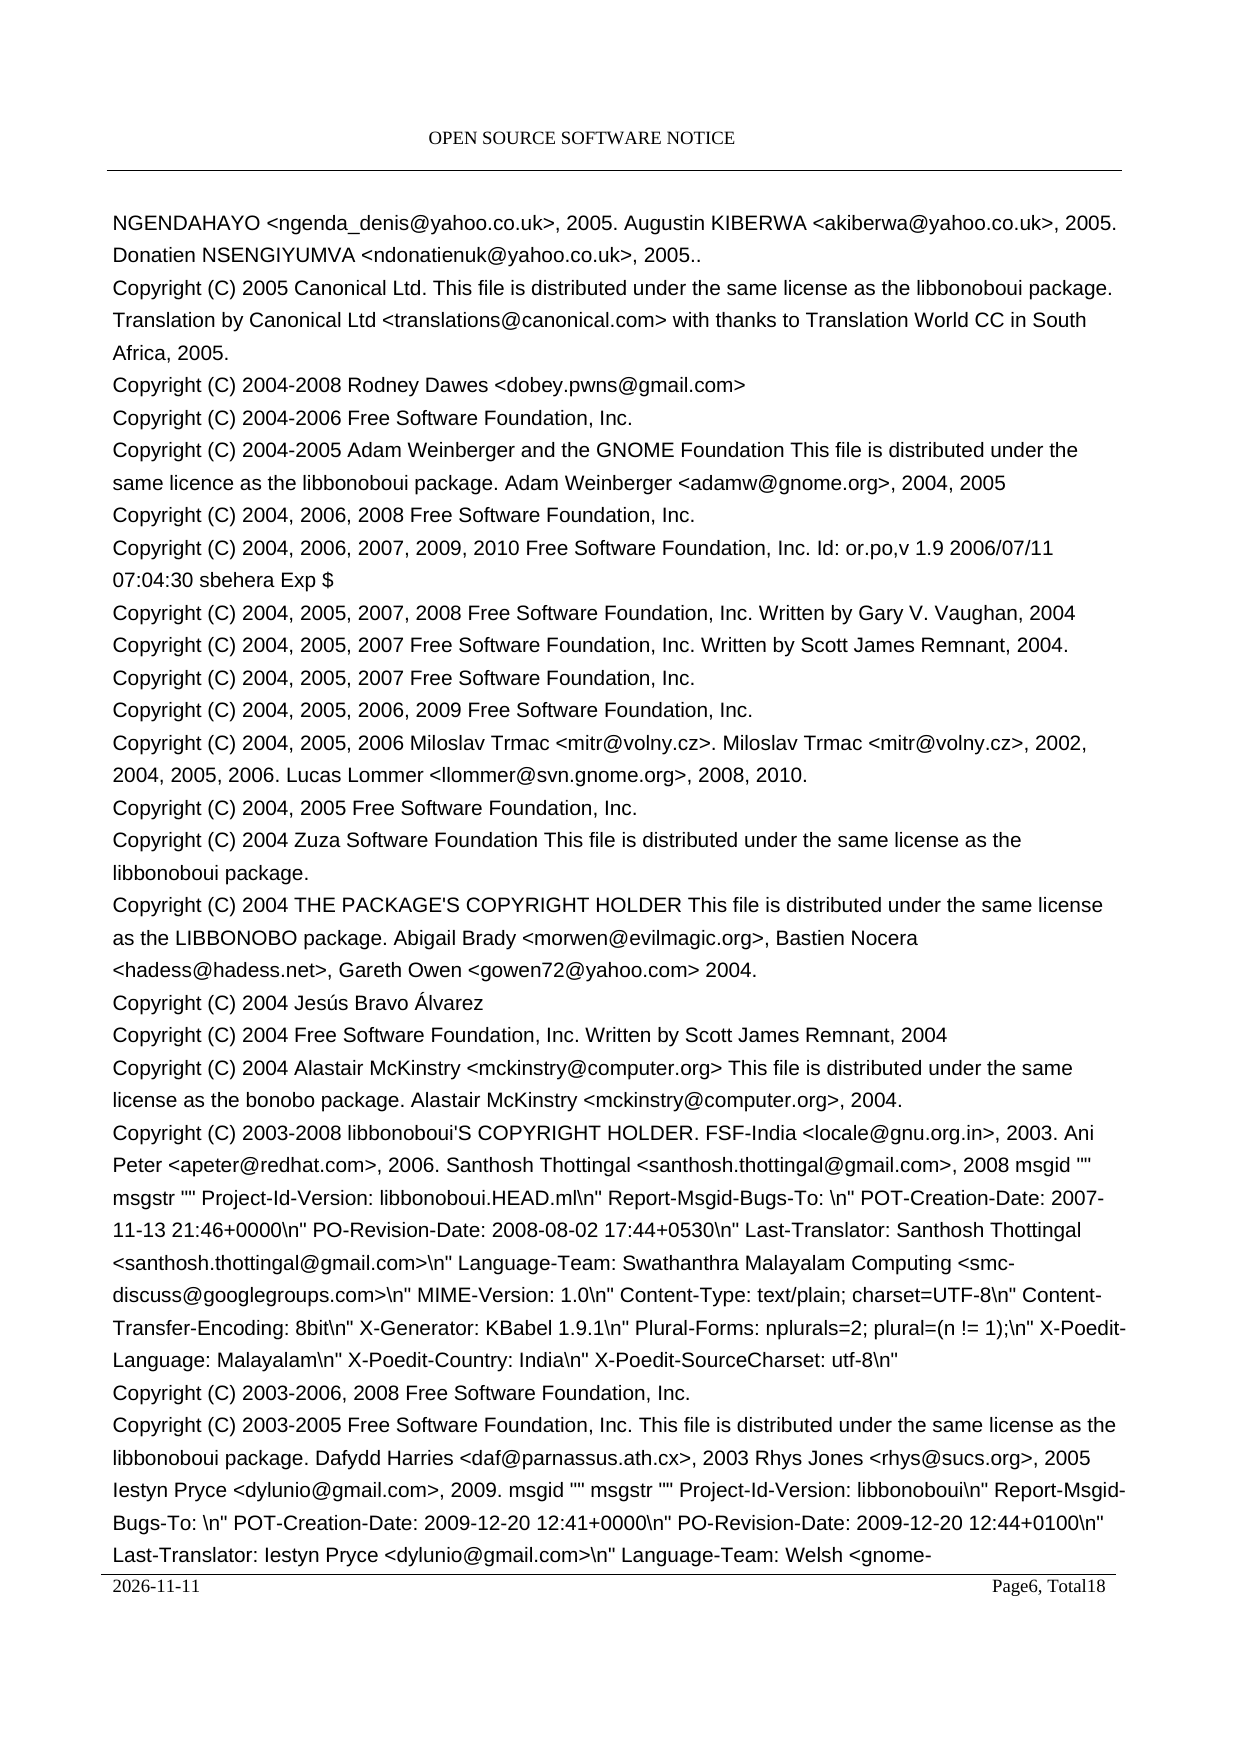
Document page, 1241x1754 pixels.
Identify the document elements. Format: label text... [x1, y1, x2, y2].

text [112, 1409, 1128, 1571]
text Copyright (C) 2004 Jesús Bravo Álvarez [112, 986, 1128, 1019]
text Copyright (C) 2004, 2005, 2007 Free Software Foundation, Inc. Written by Scott James Remnant, 2004. [112, 629, 1128, 661]
text Copyright (C) 2004 Alastair McKinstry <mckinstry@computer.org> This file is distributed under the same license as the bonobo package. Alastair McKinstry <mckinstry@computer.org>, 2004. [112, 1051, 1128, 1116]
text Copyright (C) 2004, 2005, 2007, 2008 Free Software Foundation, Inc. Written by Gary V. Vaughan, 2004 [112, 596, 1128, 629]
text Copyright (C) 2003-2006, 2008 Free Software Foundation, Inc. [112, 1376, 1128, 1409]
text Copyright (C) 2004 Zuza Software Foundation This file is distributed under the same license as the libbonoboui package. [112, 824, 1128, 889]
text Copyright (C) 2004, 2005, 2007 Free Software Foundation, Inc. [112, 661, 1128, 694]
text Copyright (C) 2004-2005 Adam Weinberger and the GNOME Foundation This file is distributed under the same licence as the libbonoboui package. Adam Weinberger <adamw@gnome.org>, 2004, 2005 [112, 434, 1128, 499]
text Copyright (C) 2004 Free Software Foundation, Inc. Written by Scott James Remnant, 2004 [112, 1019, 1128, 1051]
text Copyright (C) 2004-2006 Free Software Foundation, Inc. [112, 401, 1128, 434]
text Copyright (C) 2004 THE PACKAGE'S COPYRIGHT HOLDER This file is distributed under the same license as the LIBBONOBO package. Abigail Brady <morwen@evilmagic.org>, Bastien Nocera <hadess@hadess.net>, Gareth Owen <gowen72@yahoo.com> 2004. [112, 889, 1128, 986]
text Copyright (C) 2004, 2005 Free Software Foundation, Inc. [112, 791, 1128, 824]
text Copyright (C) 2003-2008 libbonoboui'S COPYRIGHT HOLDER. FSF-India <locale@gnu.org.in>, 2003. Ani Peter <apeter@redhat.com>, 2006. Santhosh Thottingal <santhosh.thottingal@gmail.com>, 2008 msgid "" msgstr "" Project-Id-Version: libbonoboui.HEAD.ml\n" Report-Msgid-Bugs-To: \n" POT-Creation-Date: 2007-11-13 21:46+0000\n" PO-Revision-Date: 2008-08-02 17:44+0530\n" Last-Translator: Santhosh Thottingal <santhosh.thottingal@gmail.com>\n" Language-Team: Swathanthra Malayalam Computing <smc-discuss@googlegroups.com>\n" MIME-Version: 1.0\n" Content-Type: text/plain; charset=UTF-8\n" Content-Transfer-Encoding: 8bit\n" X-Generator: KBabel 1.9.1\n" Plural-Forms: nplurals=2; plural=(n != 1);\n" X-Poedit-Language: Malayalam\n" X-Poedit-Country: India\n" X-Poedit-SourceCharset: utf-8\n" [112, 1116, 1128, 1376]
text Copyright (C) 2004, 2005, 2006, 2009 Free Software Foundation, Inc. [112, 694, 1128, 726]
text Copyright (C) 2004, 2006, 2007, 2009, 2010 Free Software Foundation, Inc. Id: or.po,v 1.9 2006/07/11 07:04:30 sbehera Exp $ [112, 531, 1128, 596]
text Copyright (C) 2004, 2006, 2008 Free Software Foundation, Inc. [112, 499, 1128, 531]
text Copyright (C) 2004-2008 Rodney Dawes <dobey.pwns@gmail.com> [112, 369, 1128, 401]
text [112, 206, 1128, 271]
text Copyright (C) 2005 Canonical Ltd. This file is distributed under the same license as the libbonoboui package. Translation by Canonical Ltd <translations@canonical.com> with thanks to Translation World CC in South Africa, 2005. [112, 271, 1128, 369]
text Copyright (C) 2004, 2005, 2006 Miloslav Trmac <mitr@volny.cz>. Miloslav Trmac <mitr@volny.cz>, 2002, 2004, 2005, 2006. Lucas Lommer <llommer@svn.gnome.org>, 2008, 2010. [112, 726, 1128, 791]
